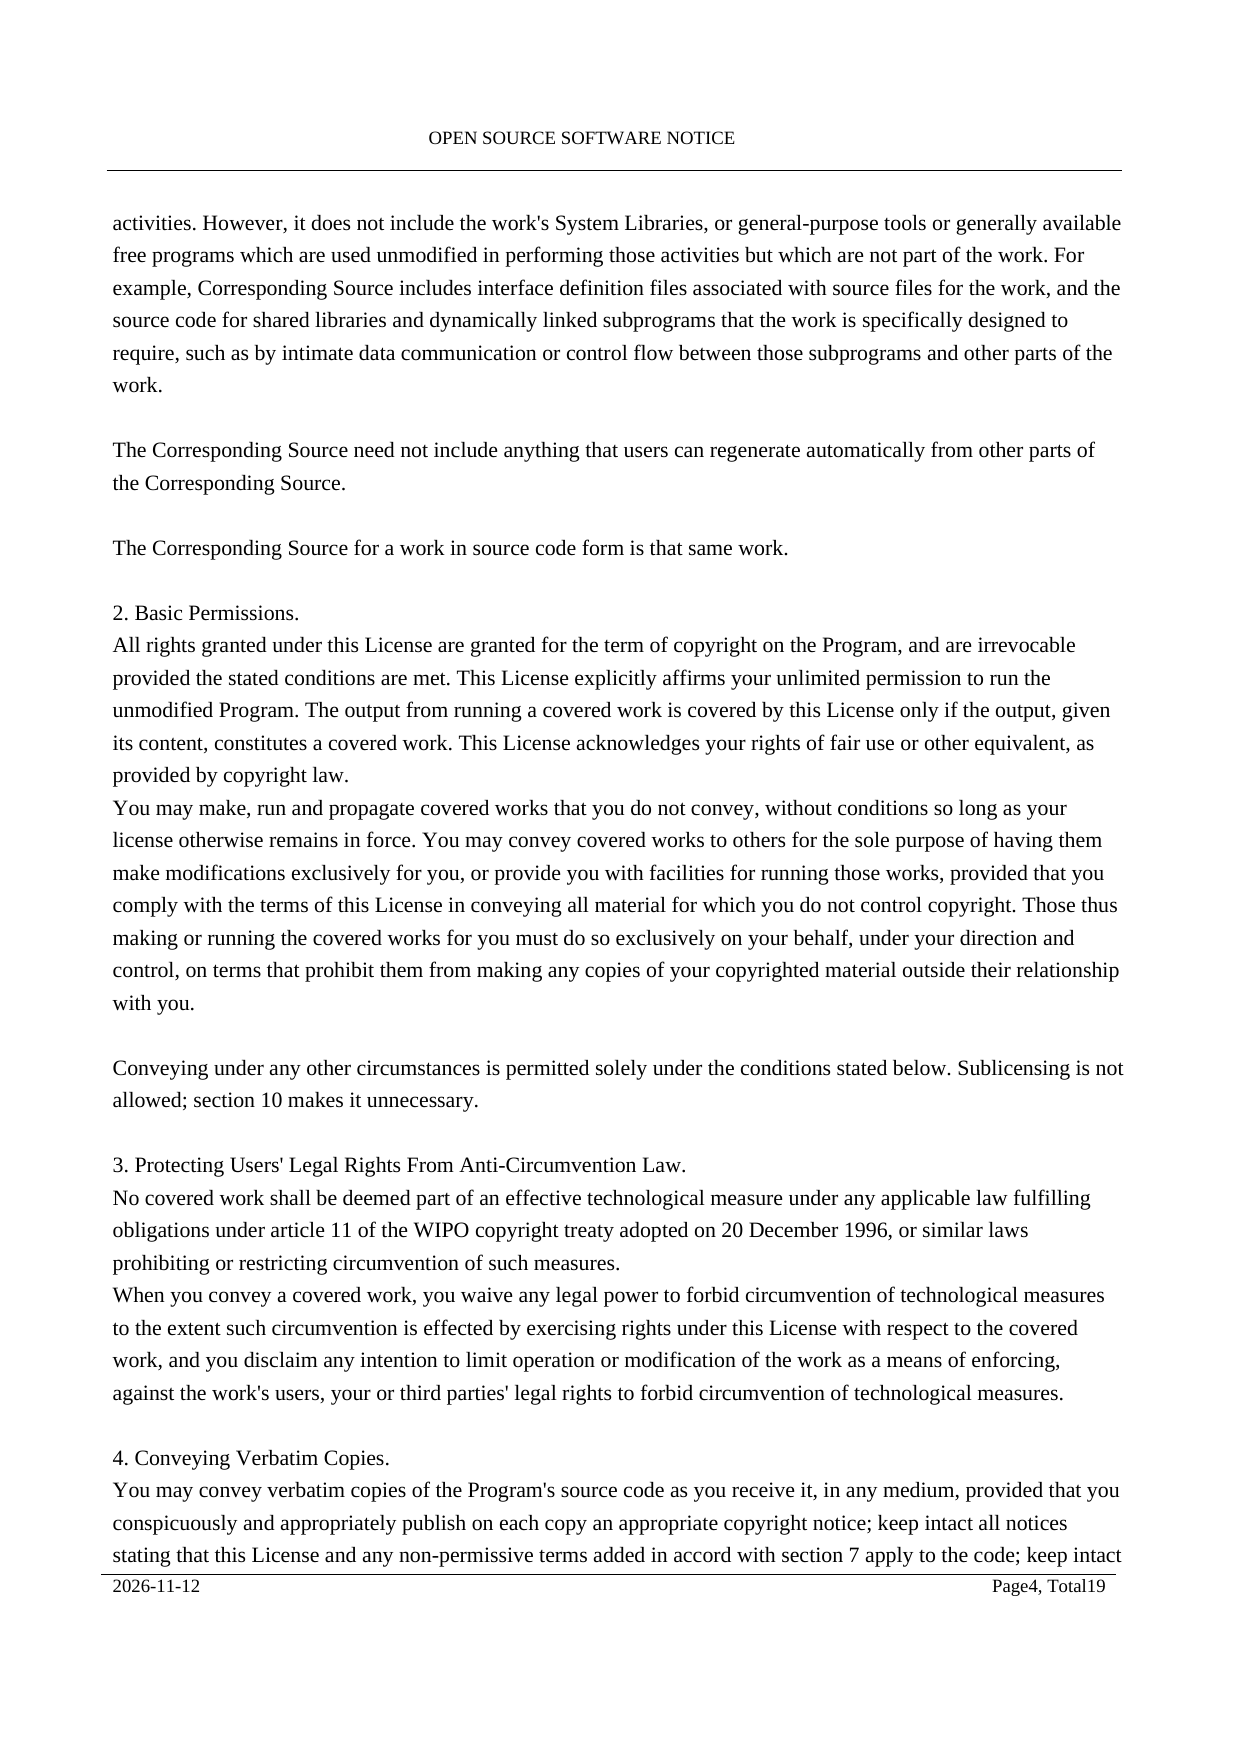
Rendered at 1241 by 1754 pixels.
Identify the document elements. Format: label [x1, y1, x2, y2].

text [112, 206, 1128, 1571]
